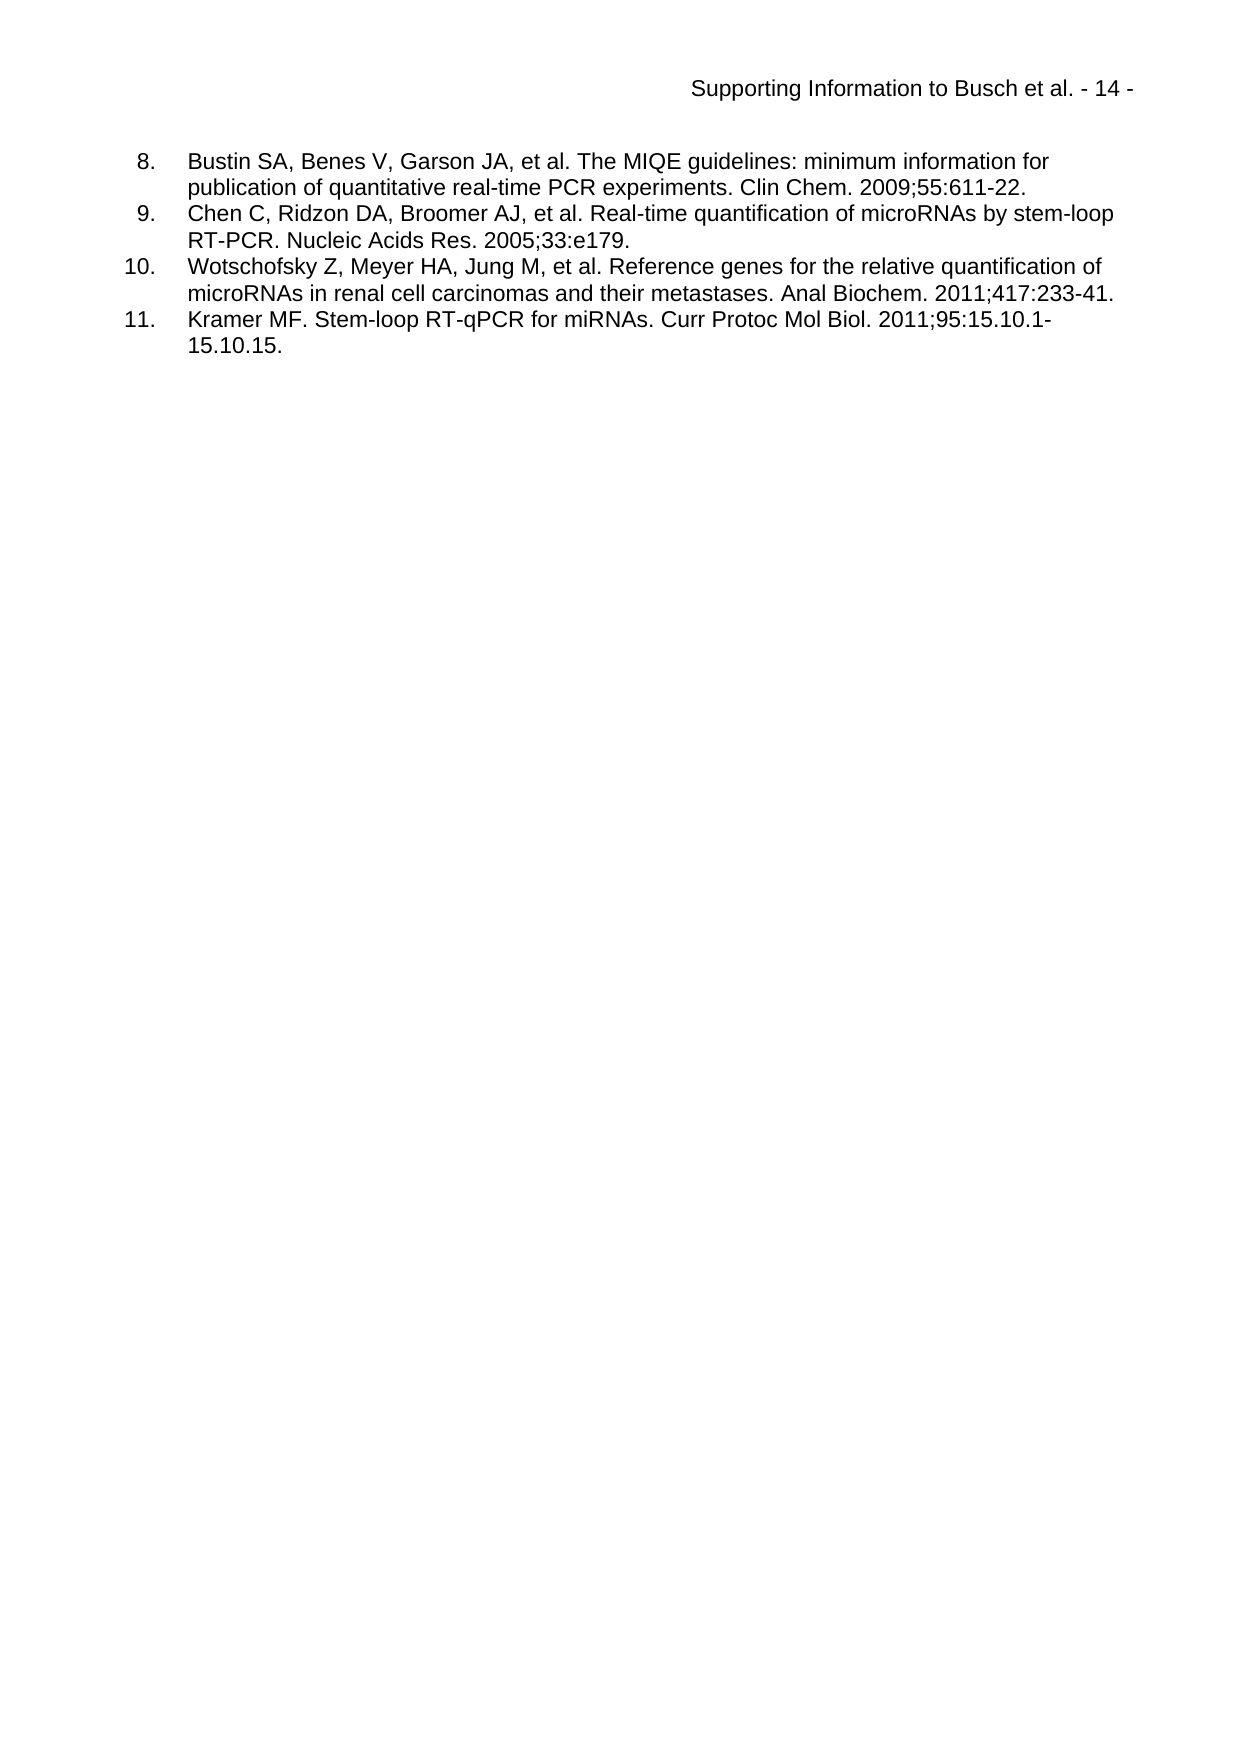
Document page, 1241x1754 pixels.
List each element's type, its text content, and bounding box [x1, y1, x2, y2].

text 10. Wotschofsky Z, Meyer HA, Jung M, et al. Reference genes for the relative quantification of microRNAs in renal cell carcinomas and their metastases. Anal Biochem. 2011;417:233-41. [112, 253, 1134, 306]
text 11. Kramer MF. Stem-loop RT-qPCR for miRNAs. Curr Protoc Mol Biol. 2011;95:15.10.1-15.10.15. [112, 306, 1134, 358]
text 8. Bustin SA, Benes V, Garson JA, et al. The MIQE guidelines: minimum information for publication of quantitative real-time PCR experiments. Clin Chem. 2009;55:611-22. [112, 148, 1134, 200]
text 9. Chen C, Ridzon DA, Broomer AJ, et al. Real-time quantification of microRNAs by stem-loop RT-PCR. Nucleic Acids Res. 2005;33:e179. [112, 200, 1134, 253]
